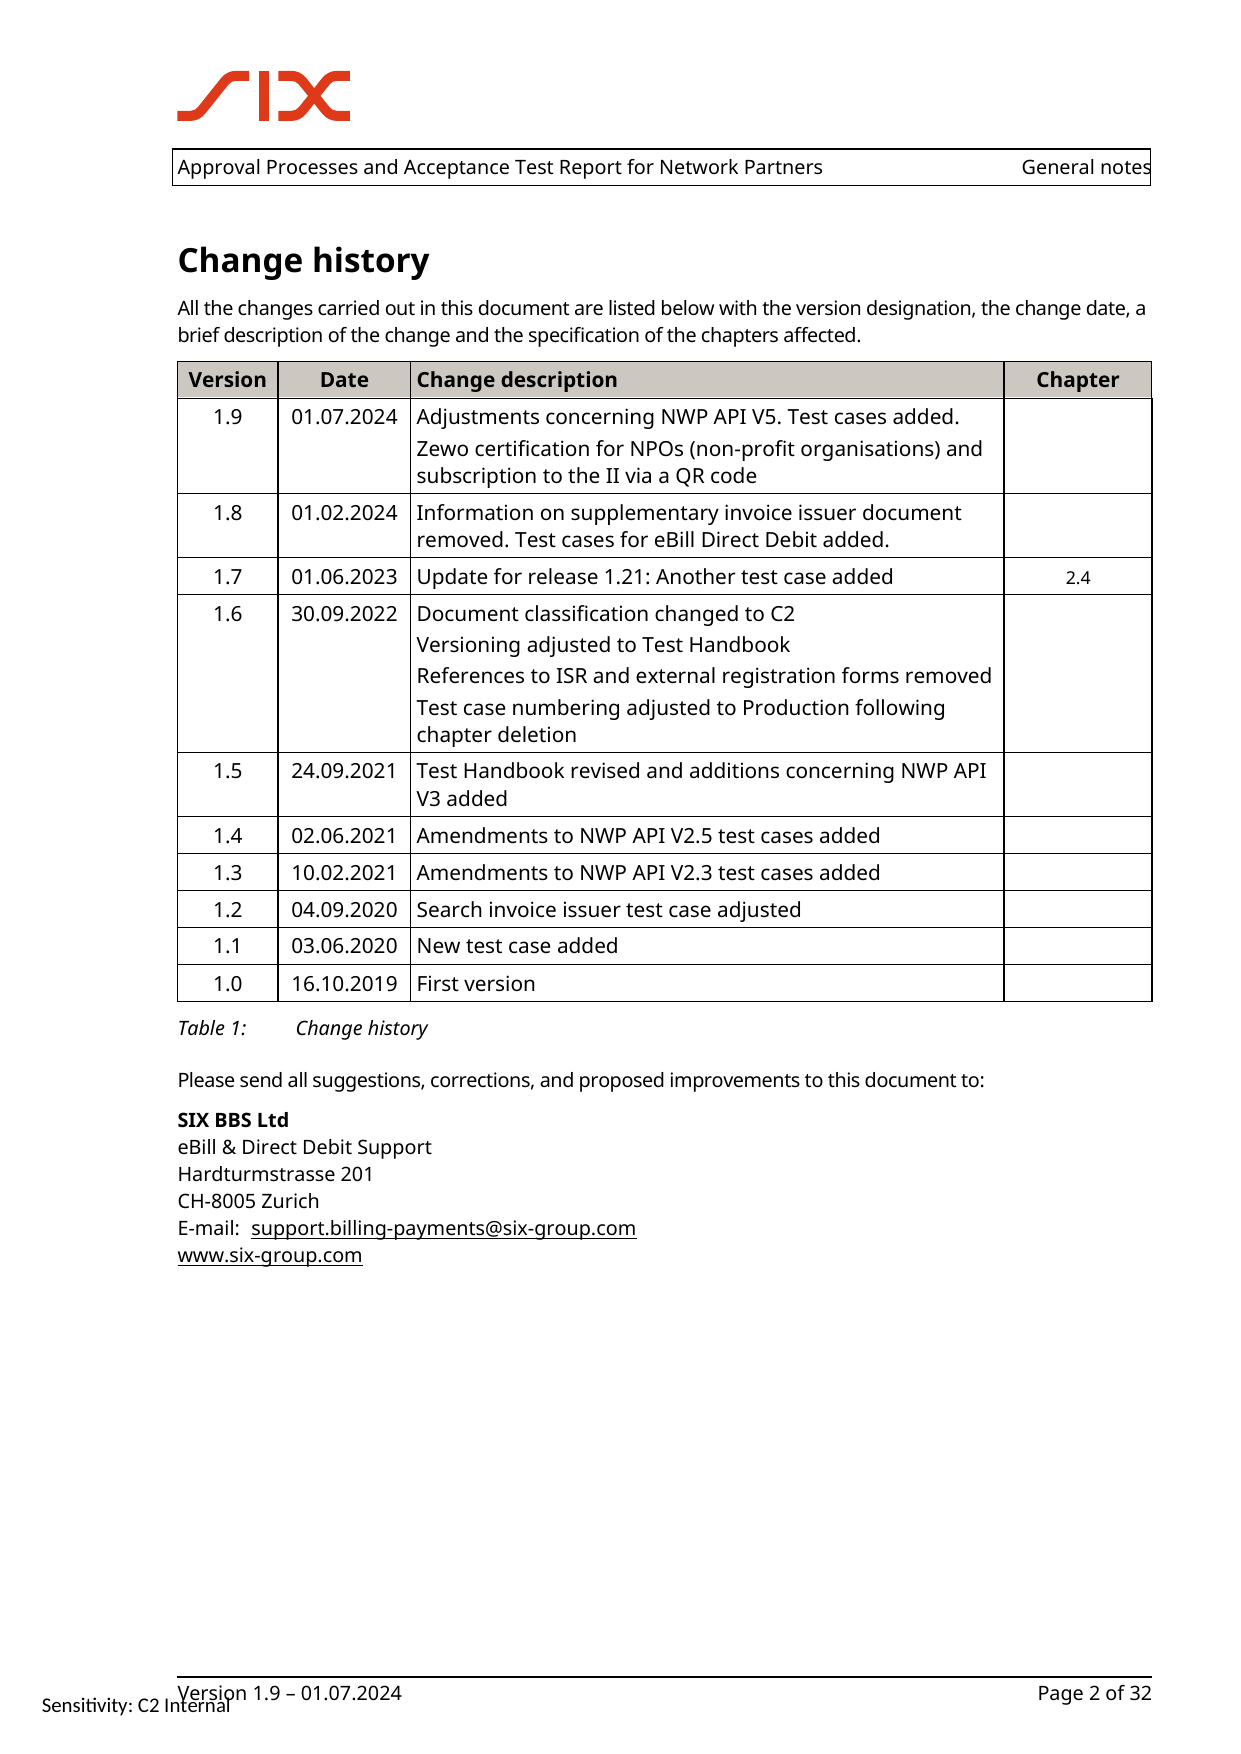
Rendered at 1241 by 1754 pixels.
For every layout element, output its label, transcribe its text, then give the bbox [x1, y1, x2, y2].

table_cell First version [411, 965, 1003, 1001]
table_cell 01.07.2024 [279, 399, 410, 493]
table_cell 1.0 [178, 965, 277, 1001]
table_cell Adjustments concerning NWP API V5. Test cases added. Zewo certification for NPOs (non-profit organisations) and subscription to the II via a QR code [411, 399, 1003, 493]
table_cell [1005, 753, 1151, 816]
table_cell Information on supplementary invoice issuer document removed. Test cases for eBill Direct Debit added. [411, 494, 1003, 557]
table_header Version [178, 362, 277, 397]
table_cell Search invoice issuer test case adjusted [411, 891, 1003, 927]
table_cell 30.09.2022 [279, 595, 410, 752]
table_header Chapter [1005, 362, 1151, 397]
table_cell 1.3 [178, 854, 277, 889]
table_cell Amendments to NWP API V2.3 test cases added [411, 854, 1003, 889]
table_cell 1.1 [178, 928, 277, 963]
table_cell Amendments to NWP API V2.5 test cases added [411, 817, 1003, 853]
text Please send all suggestions, corrections, and proposed improvements to this document to: [177, 1067, 1152, 1094]
table_cell 04.09.2020 [279, 891, 410, 927]
table_cell 03.06.2020 [279, 928, 410, 963]
table_cell 1.9 [178, 399, 277, 493]
table_cell [1005, 399, 1151, 493]
table_cell 1.7 [178, 558, 277, 594]
table_header Change description [411, 362, 1003, 397]
table_cell 1.5 [178, 753, 277, 816]
table_cell 10.02.2021 [279, 854, 410, 889]
table_cell 01.02.2024 [279, 494, 410, 557]
table_cell [1005, 891, 1151, 927]
table_cell [1005, 595, 1151, 752]
table_cell 24.09.2021 [279, 753, 410, 816]
table_cell 01.06.2023 [279, 558, 410, 594]
table_cell 1.4 [178, 817, 277, 853]
text Table 1: Change history [177, 1014, 1152, 1042]
table_cell Test Handbook revised and additions concerning NWP API V3 added [411, 753, 1003, 816]
table_cell 1.8 [178, 494, 277, 557]
table_cell [1005, 494, 1151, 557]
table_cell Document classification changed to C2 Versioning adjusted to Test Handbook References to ISR and external registration forms removed Test case numbering adjusted to Production following chapter deletion [411, 595, 1003, 752]
text Change history [177, 236, 1152, 282]
table_cell [1005, 928, 1151, 963]
table_header SIX BBS Ltd eBill & Direct Debit Support Hardturmstrasse 201 CH-8005 Zurich E-mail: support.billing-payments@six-group.com [177, 1106, 1152, 1242]
text All the changes carried out in this document are listed below with the version designation, the change date, a brief description of the change and the specification of the chapters affected. [177, 294, 1152, 348]
table_header Date [279, 362, 410, 397]
table_cell 2.4 [1005, 558, 1151, 594]
table_cell 1.6 [178, 595, 277, 752]
table_cell [1005, 817, 1151, 853]
table_cell Update for release 1.21: Another test case added [411, 558, 1003, 594]
table_cell 16.10.2019 [279, 965, 410, 1001]
table_cell 02.06.2021 [279, 817, 410, 853]
table_cell [1005, 965, 1151, 1001]
table_cell 1.2 [178, 891, 277, 927]
table_cell [1005, 854, 1151, 889]
table_cell www.six-group.com [177, 1242, 1152, 1269]
table_cell New test case added [411, 928, 1003, 963]
